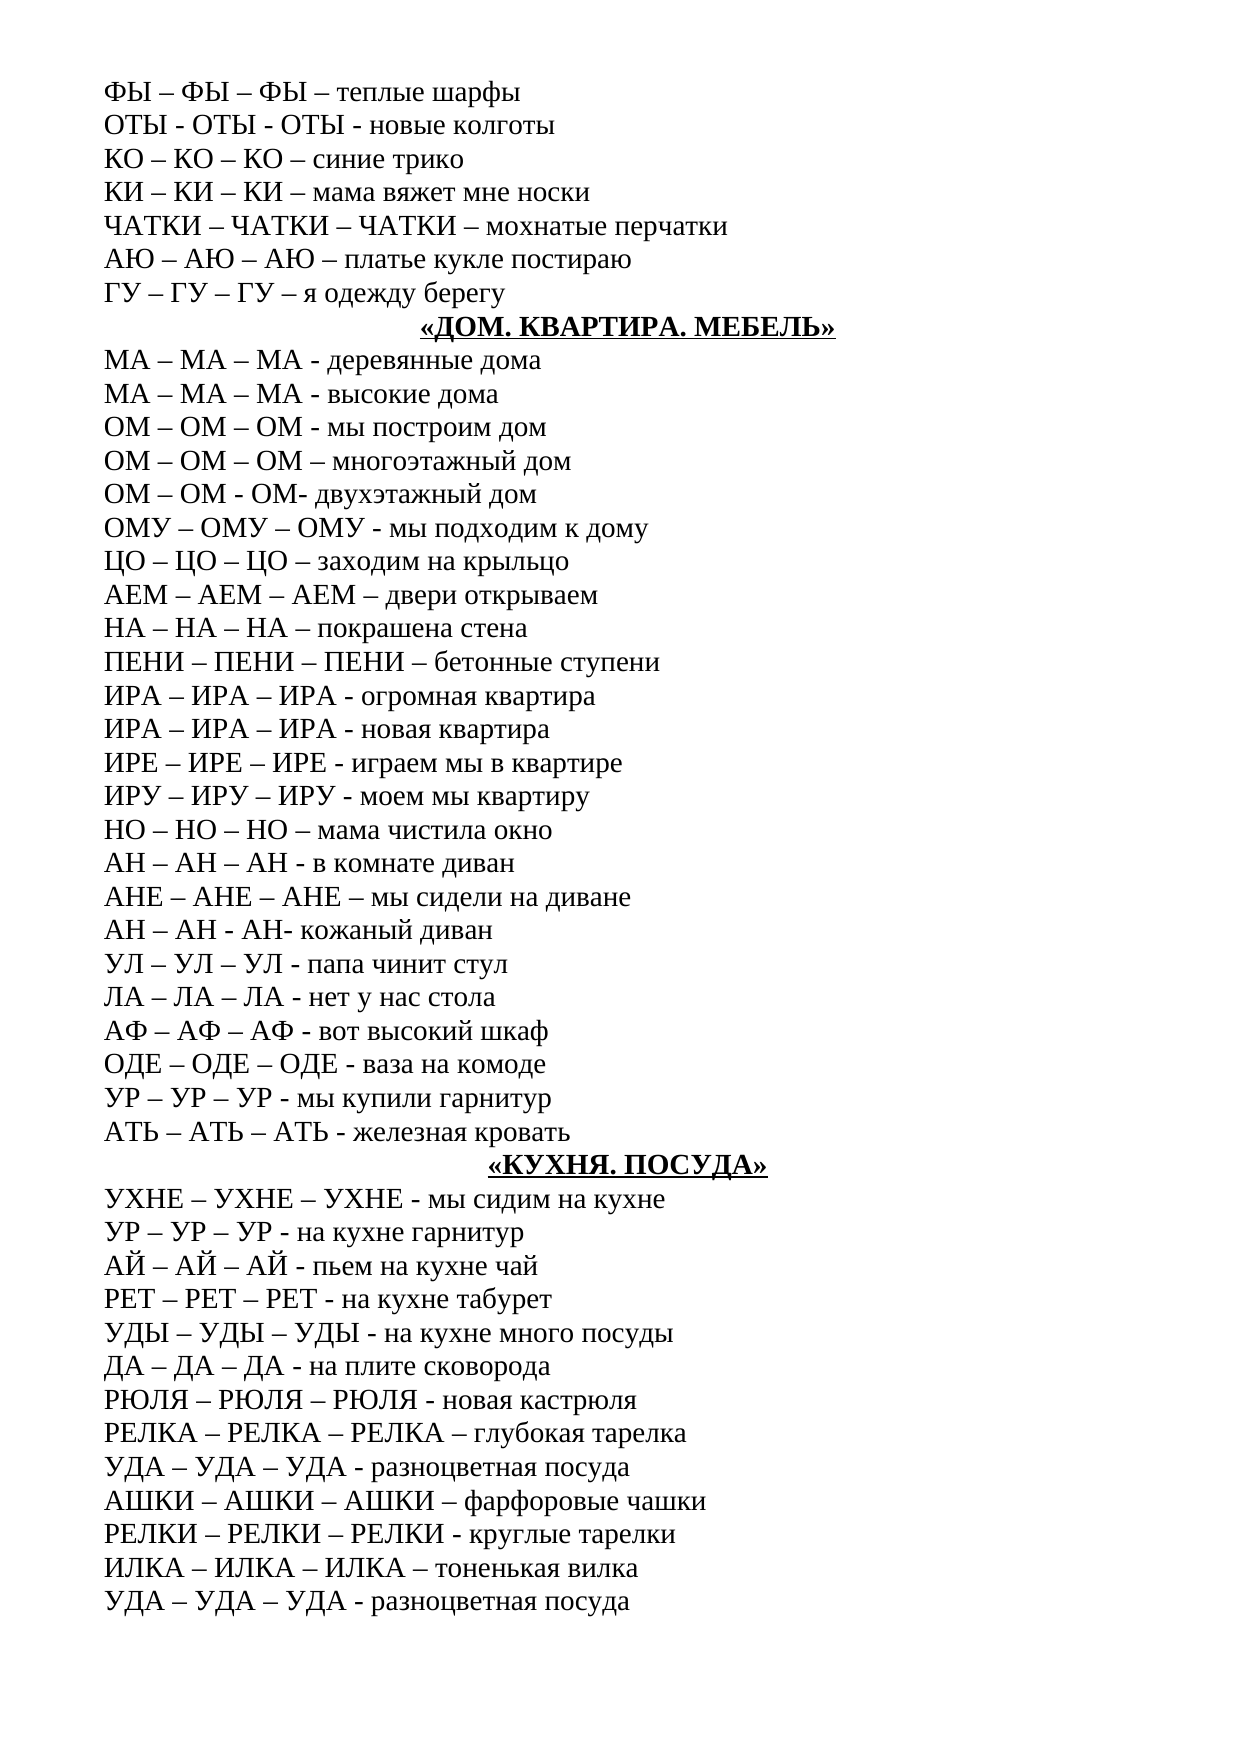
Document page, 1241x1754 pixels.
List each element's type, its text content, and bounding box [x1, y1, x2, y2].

text ДА – ДА – ДА - на плите сковорода [103, 1348, 1152, 1382]
text РЮЛЯ – РЮЛЯ – РЮЛЯ - новая кастрюля [103, 1382, 1152, 1416]
text УДА – УДА – УДА - разноцветная посуда [103, 1583, 1152, 1617]
text ПЕНИ – ПЕНИ – ПЕНИ – бетонные ступени [103, 644, 1152, 678]
text УР – УР – УР - на кухне гарнитур [103, 1214, 1152, 1248]
text АН – АН – АН - в комнате диван [103, 845, 1152, 879]
text РЕЛКА – РЕЛКА – РЕЛКА – глубокая тарелка УДА – УДА – УДА - разноцветная посуда [103, 1416, 1152, 1483]
text КИ – КИ – КИ – мама вяжет мне носки [103, 174, 1152, 208]
text ГУ – ГУ – ГУ – я одежду берегу [103, 275, 1152, 309]
text ЛА – ЛА – ЛА - нет у нас стола [103, 979, 1152, 1013]
text ФЫ – ФЫ – ФЫ – теплые шарфы [103, 74, 1152, 107]
text УЛ – УЛ – УЛ - папа чинит стул [103, 946, 1152, 979]
text ОМ – ОМ – ОМ - мы построим дом [103, 409, 1152, 443]
text ИРА – ИРА – ИРА - огромная квартира [103, 678, 1152, 711]
text ЦО – ЦО – ЦО – заходим на крыльцо [103, 543, 1152, 577]
text ИЛКА – ИЛКА – ИЛКА – тоненькая вилка [103, 1550, 1152, 1583]
text РЕЛКИ – РЕЛКИ – РЕЛКИ - круглые тарелки [103, 1516, 1152, 1550]
text АТЬ – АТЬ – АТЬ - железная кровать [103, 1114, 1152, 1147]
text ОМ – ОМ - ОМ- двухэтажный дом [103, 476, 1152, 510]
text ОМ – ОМ – ОМ – многоэтажный дом [103, 443, 1152, 476]
text УХНЕ – УХНЕ – УХНЕ - мы сидим на кухне [103, 1181, 1152, 1214]
text УР – УР – УР - мы купили гарнитур [103, 1080, 1152, 1114]
text ЧАТКИ – ЧАТКИ – ЧАТКИ – мохнатые перчатки [103, 208, 1152, 242]
text АЕМ – АЕМ – АЕМ – двери открываем [103, 577, 1152, 611]
text ИРЕ – ИРЕ – ИРЕ - играем мы в квартире [103, 745, 1152, 778]
text АЙ – АЙ – АЙ - пьем на кухне чай [103, 1248, 1152, 1281]
text «КУХНЯ. ПОСУДА» [103, 1147, 1152, 1181]
text ИРА – ИРА – ИРА - новая квартира [103, 711, 1152, 745]
text МА – МА – МА - высокие дома [103, 376, 1152, 409]
text «ДОМ. КВАРТИРА. МЕБЕЛЬ» [103, 309, 1152, 342]
text АНЕ – АНЕ – АНЕ – мы сидели на диване [103, 879, 1152, 912]
text ОТЫ - ОТЫ - ОТЫ - новые колготы [103, 107, 1152, 141]
text АЮ – АЮ – АЮ – платье кукле постираю [103, 242, 1152, 275]
text НО – НО – НО – мама чистила окно [103, 812, 1152, 845]
text ОДЕ – ОДЕ – ОДЕ - ваза на комоде [103, 1047, 1152, 1080]
text ИРУ – ИРУ – ИРУ - моем мы квартиру [103, 778, 1152, 812]
text НА – НА – НА – покрашена стена [103, 611, 1152, 644]
text РЕТ – РЕТ – РЕТ - на кухне табурет [103, 1281, 1152, 1315]
text АШКИ – АШКИ – АШКИ – фарфоровые чашки [103, 1483, 1152, 1516]
text АН – АН - АН- кожаный диван [103, 912, 1152, 946]
text МА – МА – МА - деревянные дома [103, 342, 1152, 376]
text АФ – АФ – АФ - вот высокий шкаф [103, 1013, 1152, 1047]
text УДЫ – УДЫ – УДЫ - на кухне много посуды [103, 1315, 1152, 1348]
text КО – КО – КО – синие трико [103, 141, 1152, 174]
text ОМУ – ОМУ – ОМУ - мы подходим к дому [103, 510, 1152, 543]
